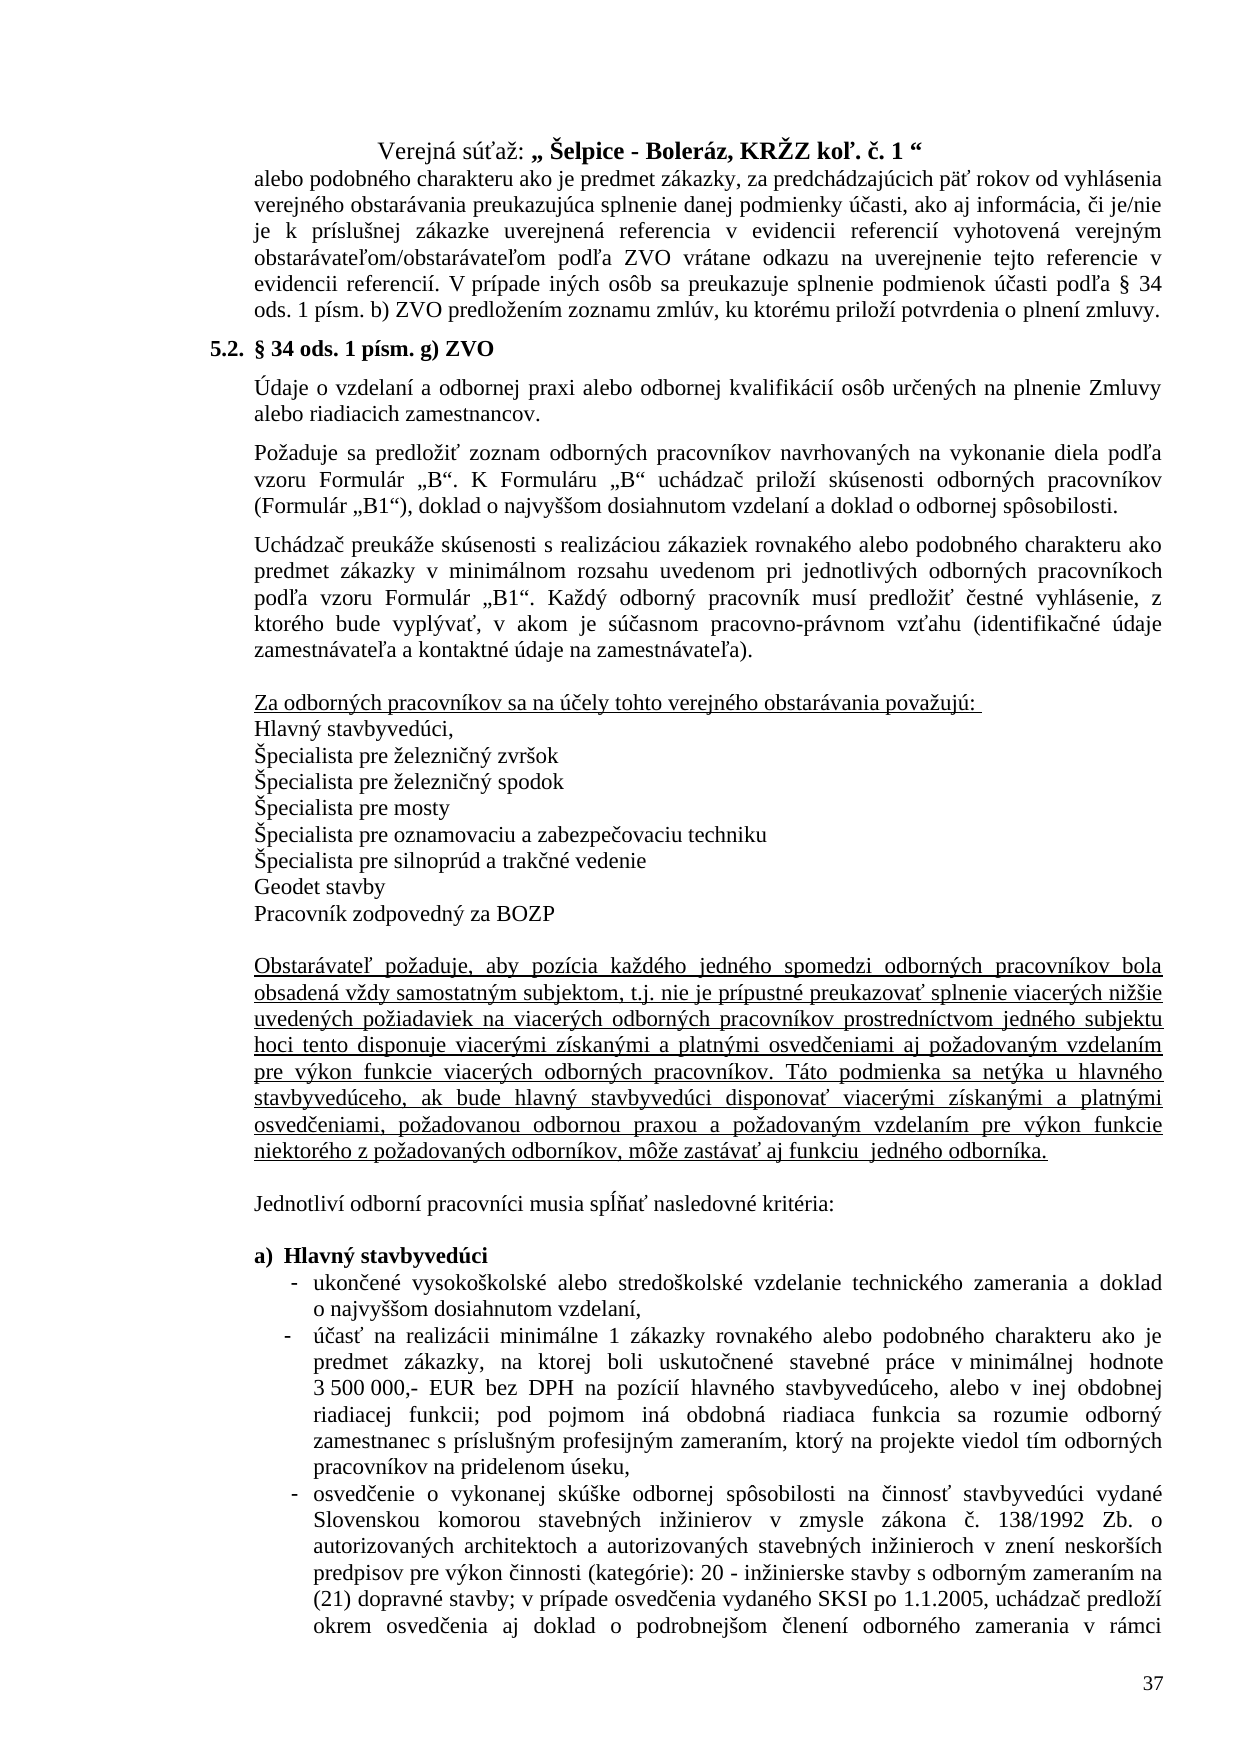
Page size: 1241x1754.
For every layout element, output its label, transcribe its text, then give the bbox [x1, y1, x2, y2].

text Za odborných pracovníkov sa na účely tohto verejného obstarávania považujú: [254, 689, 1163, 715]
text Pracovník zodpovedný za BOZP [254, 900, 1163, 926]
text Špecialista pre mosty [254, 794, 1163, 821]
list Hlavný stavbyvedúci [254, 1242, 1163, 1269]
list § 34 ods. 1 písm. g) ZVO [210, 335, 1163, 362]
text Hlavný stavbyvedúci, [254, 715, 1163, 742]
text Geodet stavby [254, 873, 1163, 900]
text Požaduje sa predložiť zoznam odborných pracovníkov navrhovaných na vykonanie diela podľa vzoru Formulár „B“. K Formuláru „B“ uchádzač priloží skúsenosti odborných pracovníkov (Formulár „B1“), doklad o najvyššom dosiahnutom vzdelaní a doklad o odbornej spôsobilosti. [254, 439, 1163, 518]
list Jednotliví odborní pracovníci musia spĺňať nasledovné kritéria: [254, 1190, 1163, 1216]
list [291, 1480, 1163, 1638]
list účasť na realizácii minimálne 1 zákazky rovnakého alebo podobného charakteru ako je predmet zákazky, na ktorej boli uskutočnené stavebné práce v minimálnej hodnote 3 500 000,- EUR bez DPH na pozícií hlavného stavbyvedúceho, alebo v inej obdobnej riadiacej funkcii; pod pojmom iná obdobná riadiaca funkcia sa rozumie odborný zamestnanec s príslušným profesijným zameraním, ktorý na projekte viedol tím odborných pracovníkov na pridelenom úseku, [283, 1322, 1163, 1480]
text Špecialista pre železničný zvršok [254, 742, 1163, 768]
list ukončené vysokoškolské alebo stredoškolské vzdelanie technického zamerania a doklad o najvyššom dosiahnutom vzdelaní, [290, 1269, 1163, 1322]
text Špecialista pre oznamovaciu a zabezpečovaciu techniku [254, 821, 1163, 847]
text Údaje o vzdelaní a odbornej praxi alebo odbornej kvalifikácií osôb určených na plnenie Zmluvy alebo riadiacich zamestnancov. [254, 374, 1163, 427]
text Špecialista pre silnoprúd a trakčné vedenie [254, 847, 1163, 873]
text Uchádzač preukáže skúsenosti s realizáciou zákaziek rovnakého alebo podobného charakteru ako predmet zákazky v minimálnom rozsahu uvedenom pri jednotlivých odborných pracovníkoch podľa vzoru Formulár „B1“. Každý odborný pracovník musí predložiť čestné vyhlásenie, z ktorého bude vyplývať, v akom je súčasnom pracovno-právnom vzťahu (identifikačné údaje zamestnávateľa a kontaktné údaje na zamestnávateľa). [254, 531, 1163, 663]
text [254, 164, 1163, 323]
text Špecialista pre železničný spodok [254, 768, 1163, 794]
